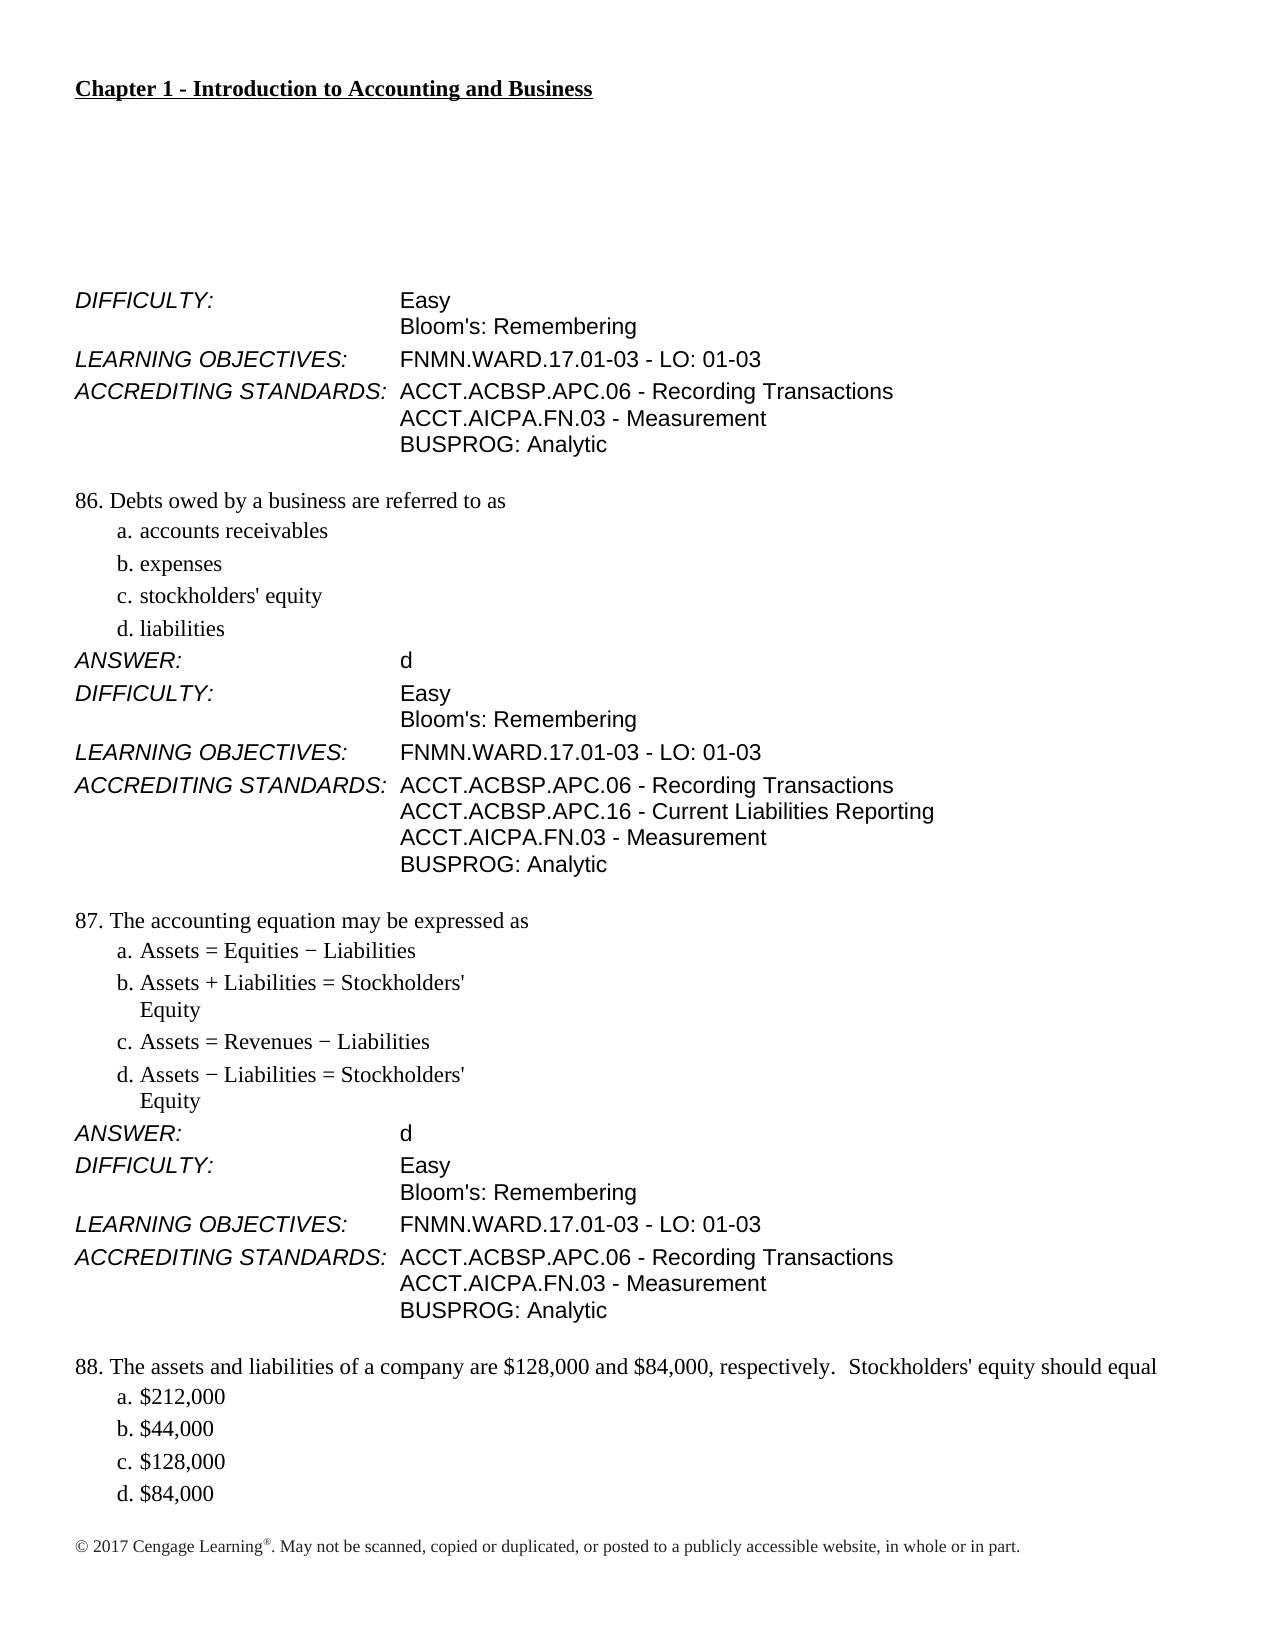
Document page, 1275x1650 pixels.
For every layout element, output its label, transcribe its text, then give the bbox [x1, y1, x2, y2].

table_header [75, 1353, 1200, 1510]
table_header 86. Debts owed by a business are referred to as [75, 488, 1200, 880]
table_header 85. Assets are [75, 121, 1200, 461]
table_header 87. The accounting equation may be expressed as [75, 907, 1200, 1326]
